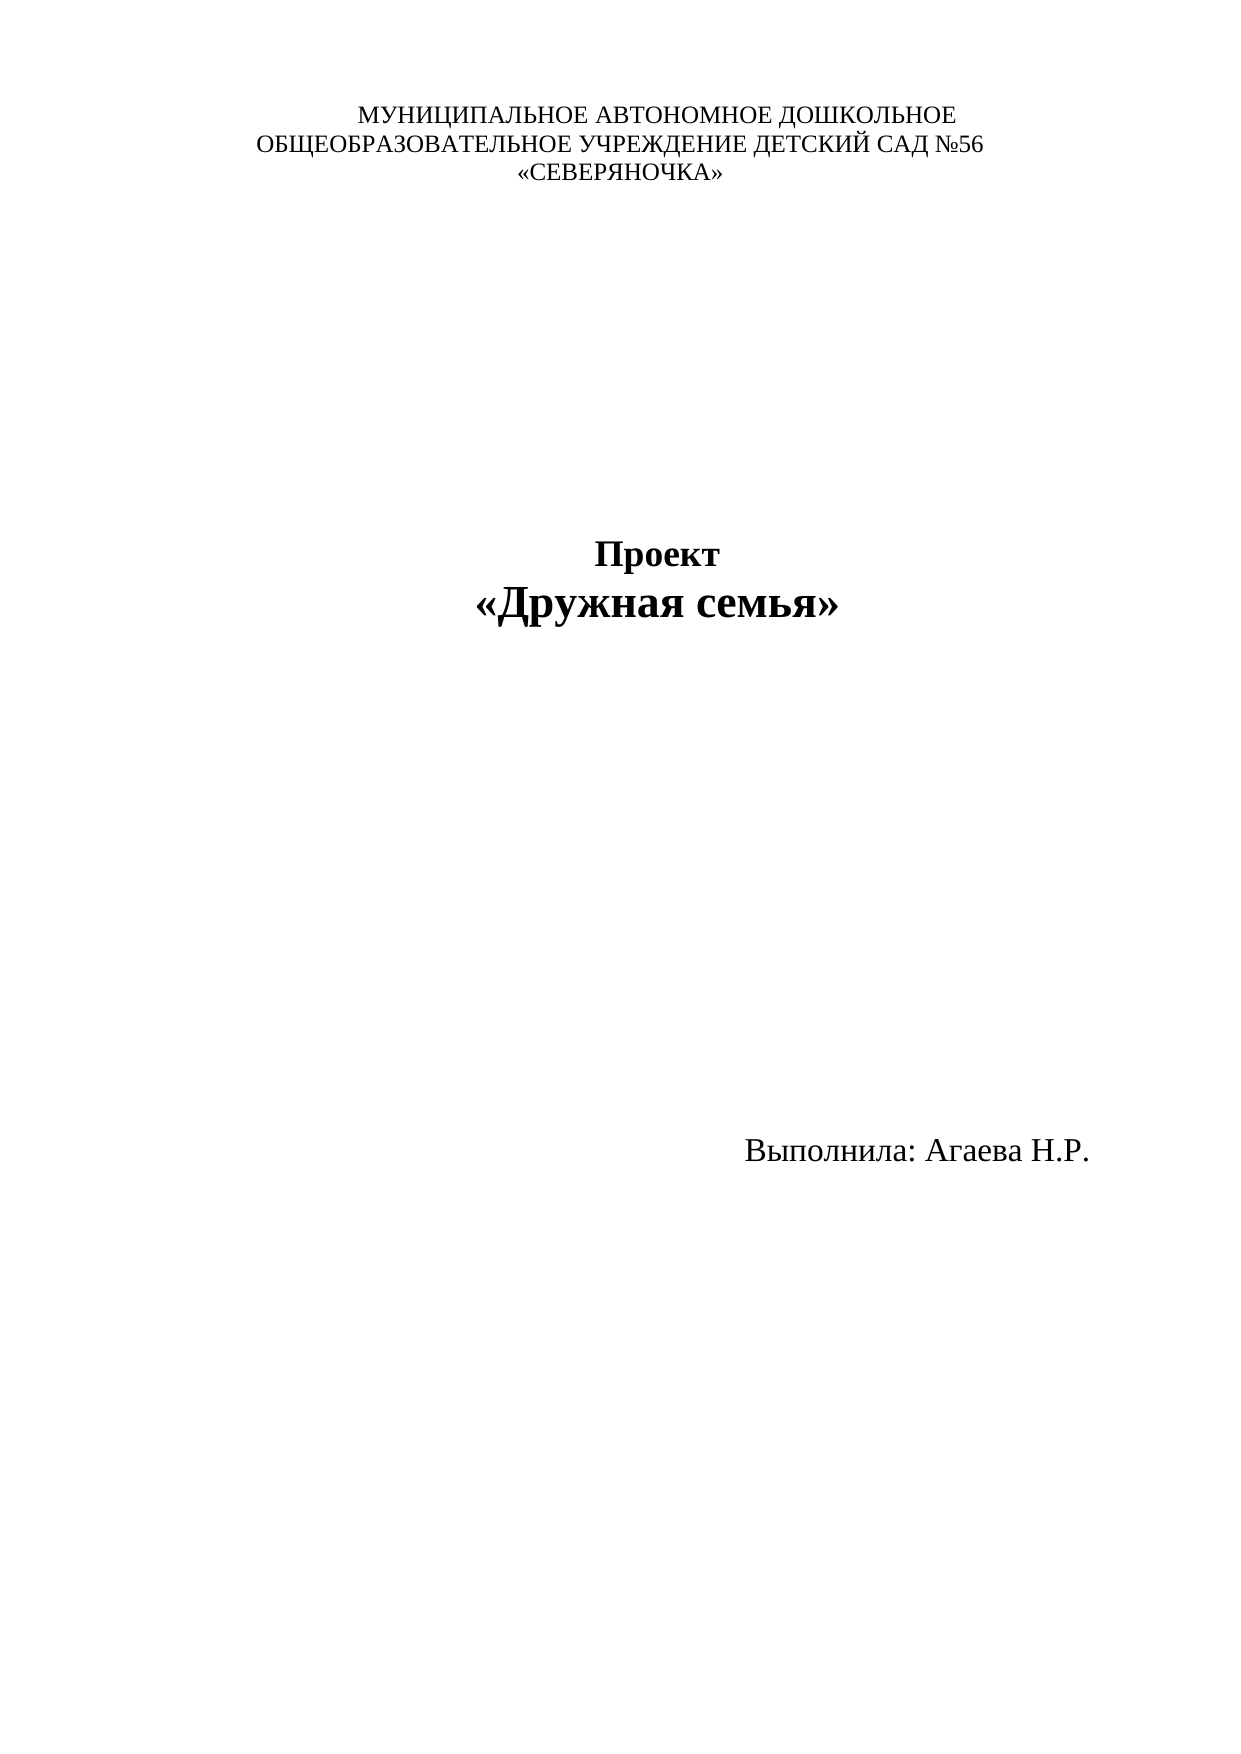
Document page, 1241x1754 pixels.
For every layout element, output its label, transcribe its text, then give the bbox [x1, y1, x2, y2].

text «Дружная семья» [150, 574, 1090, 627]
text МУНИЦИПАЛЬНОЕ АВТОНОМНОЕ ДОШКОЛЬНОЕ ОБЩЕОБРАЗОВАТЕЛЬНОЕ УЧРЕЖДЕНИЕ ДЕТСКИЙ САД №56 «СЕВЕРЯНОЧКА» [150, 100, 1090, 186]
text Выполнила: Агаева Н.Р. [150, 1130, 1090, 1168]
text Проект [150, 531, 1090, 574]
